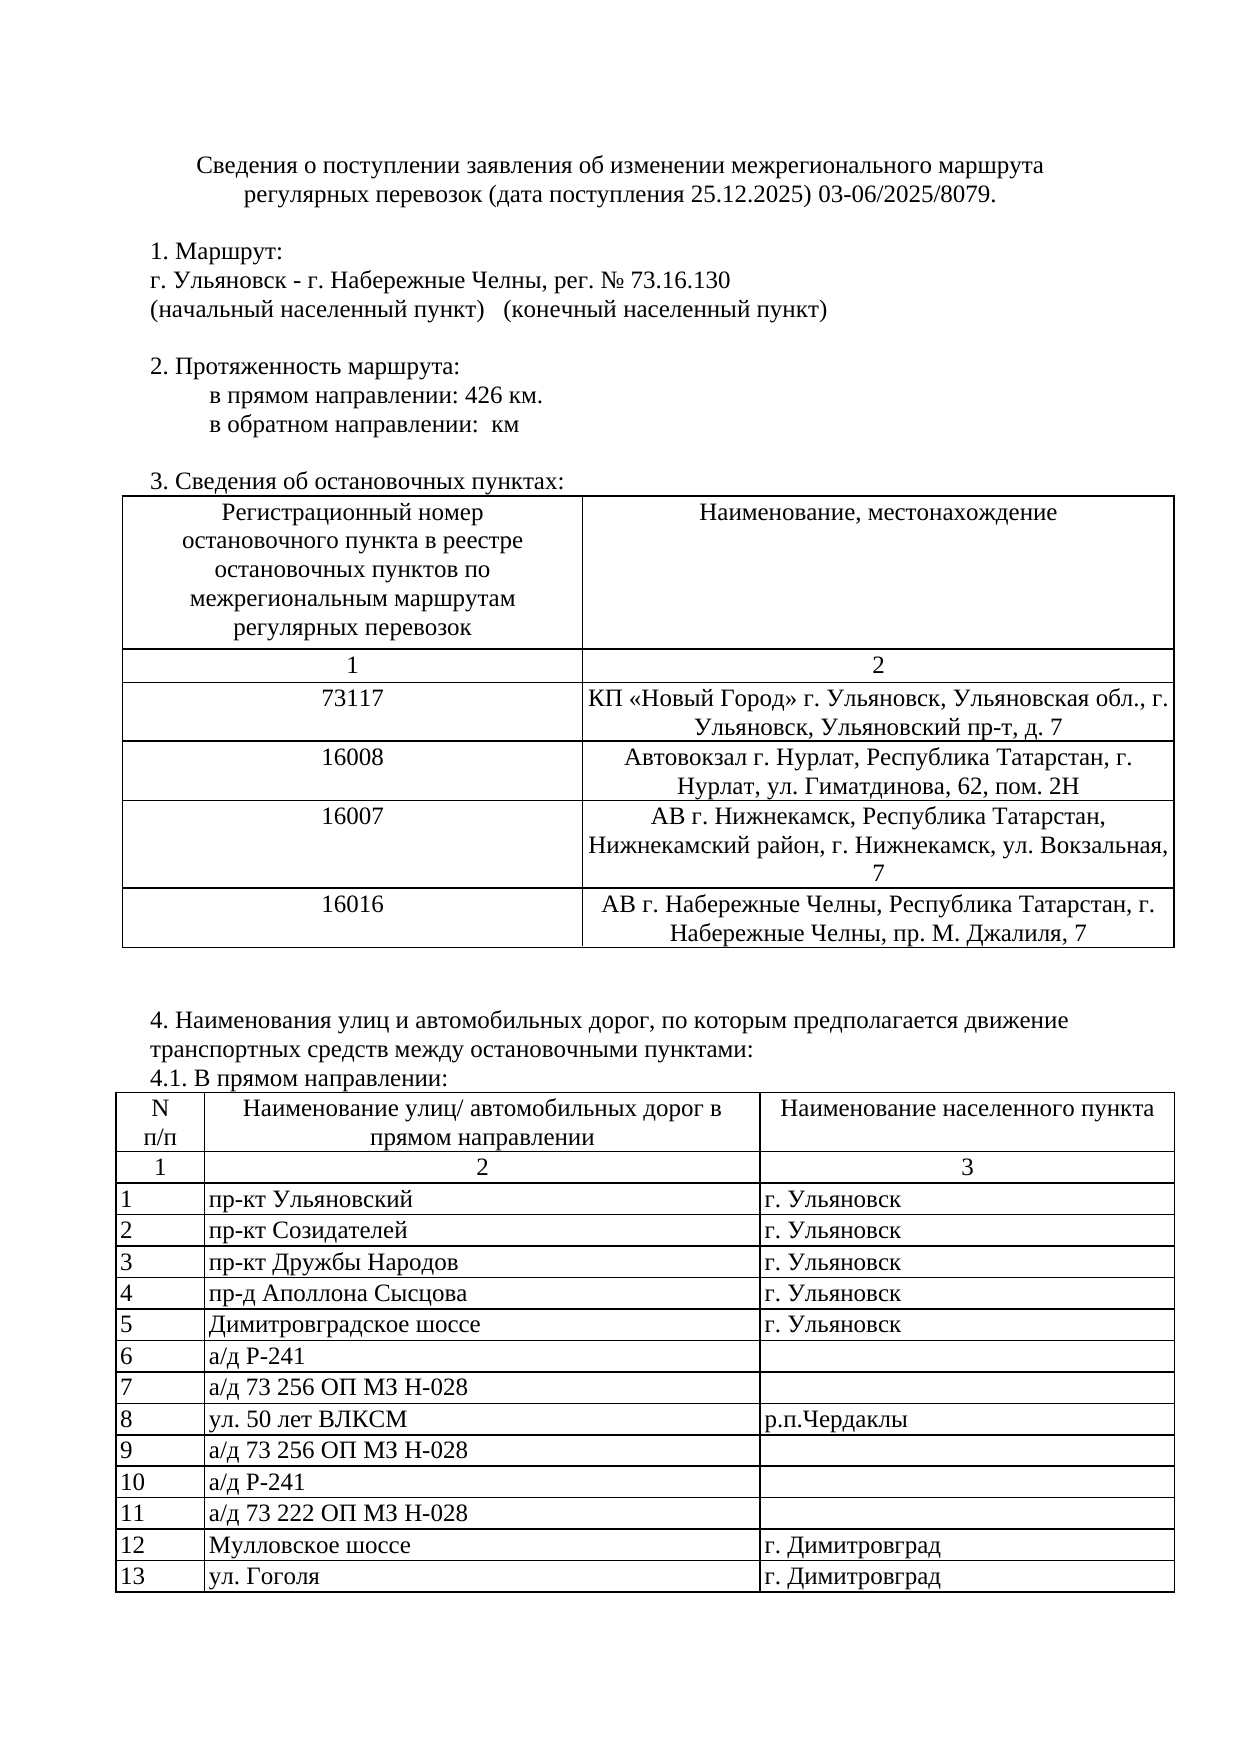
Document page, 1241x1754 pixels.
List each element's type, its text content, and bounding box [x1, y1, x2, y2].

text 3. Сведения об остановочных пунктах: [150, 466, 1090, 495]
text 2. Протяженность маршрута: [150, 351, 1090, 380]
table_cell 1 [117, 1152, 204, 1182]
table_cell г. Ульяновск [761, 1310, 1174, 1339]
table_cell АВ г. Набережные Челны, Республика Татарстан, г. Набережные Челны, пр. М. Джалиля, 7 [583, 889, 1173, 946]
table_cell 16008 [123, 742, 582, 799]
table_cell 3 [761, 1152, 1174, 1182]
table_header Наименование, местонахождение [583, 497, 1173, 648]
table_cell 2 [117, 1215, 204, 1245]
table_cell [761, 1373, 1174, 1402]
table_cell 12 [117, 1530, 204, 1560]
table_cell г. Ульяновск [761, 1184, 1174, 1214]
text 4. Наименования улиц и автомобильных дорог, по которым предполагается движение транспортных средств между остановочными пунктами: [150, 1005, 1090, 1063]
table_cell а/д Р-241 [205, 1341, 759, 1371]
table_header Наименование населенного пункта [761, 1093, 1174, 1151]
text 1. Маршрут: [150, 236, 1090, 265]
table_cell г. Ульяновск [761, 1247, 1174, 1277]
table_cell г. Ульяновск [761, 1278, 1174, 1308]
text 4.1. В прямом направлении: [150, 1063, 1090, 1092]
table_cell Мулловское шоссе [205, 1530, 759, 1560]
table_cell 9 [117, 1436, 204, 1465]
table_cell КП «Новый Город» г. Ульяновск, Ульяновская обл., г. Ульяновск, Ульяновский пр-т, д. 7 [583, 683, 1173, 740]
table_cell [761, 1498, 1174, 1528]
table_cell 8 [117, 1404, 204, 1434]
table_cell 4 [117, 1278, 204, 1308]
table_cell ул. Гоголя [205, 1561, 759, 1591]
table_cell 2 [583, 650, 1173, 681]
table_cell [761, 1436, 1174, 1465]
table_cell 16007 [123, 801, 582, 887]
table_cell АВ г. Нижнекамск, Республика Татарстан, Нижнекамский район, г. Нижнекамск, ул. Вокзальная, 7 [583, 801, 1173, 887]
table_cell пр-кт Созидателей [205, 1215, 759, 1245]
table_cell 10 [117, 1467, 204, 1497]
table_cell 73117 [123, 683, 582, 740]
table_cell [761, 1341, 1174, 1371]
table_cell 1 [117, 1184, 204, 1214]
table_cell 13 [117, 1561, 204, 1591]
table_cell 7 [117, 1373, 204, 1402]
table_cell 11 [117, 1498, 204, 1528]
text Сведения о поступлении заявления об изменении межрегионального маршрута регулярных перевозок (дата поступления 25.12.2025) 03-06/2025/8079. [150, 150, 1090, 207]
table_header Наименование улиц/ автомобильных дорог в прямом направлении [205, 1093, 759, 1151]
table_cell 5 [117, 1310, 204, 1339]
table_cell пр-кт Ульяновский [205, 1184, 759, 1214]
table_header Регистрационный номер остановочного пункта в реестре остановочных пунктов по межрегиональным маршрутам регулярных перевозок [123, 497, 582, 648]
table_cell Димитровградское шоссе [205, 1310, 759, 1339]
table_cell [761, 1467, 1174, 1497]
table_cell р.п.Чердаклы [761, 1404, 1174, 1434]
table_cell а/д 73 256 ОП МЗ Н-028 [205, 1373, 759, 1402]
table_cell пр-д Аполлона Сысцова [205, 1278, 759, 1308]
table_cell а/д 73 222 ОП МЗ Н-028 [205, 1498, 759, 1528]
text в прямом направлении: 426 км. [150, 380, 1090, 409]
text в обратном направлении: км [150, 409, 1090, 437]
table_cell ул. 50 лет ВЛКСМ [205, 1404, 759, 1434]
table_cell 2 [205, 1152, 759, 1182]
table_cell г. Ульяновск [761, 1215, 1174, 1245]
table_cell 3 [117, 1247, 204, 1277]
table_header N п/п [117, 1093, 204, 1151]
table_cell г. Димитровград [761, 1530, 1174, 1560]
text (начальный населенный пункт) (конечный населенный пункт) [150, 294, 1090, 322]
table_cell 1 [123, 650, 582, 681]
table_cell пр-кт Дружбы Народов [205, 1247, 759, 1277]
table_cell Автовокзал г. Нурлат, Республика Татарстан, г. Нурлат, ул. Гиматдинова, 62, пом. 2Н [583, 742, 1173, 799]
text г. Ульяновск - г. Набережные Челны, рег. № 73.16.130 [150, 265, 1090, 294]
table_cell 16016 [123, 889, 582, 946]
table_cell а/д Р-241 [205, 1467, 759, 1497]
table_cell а/д 73 256 ОП МЗ Н-028 [205, 1436, 759, 1465]
table_cell г. Димитровград [761, 1561, 1174, 1591]
table_cell 6 [117, 1341, 204, 1371]
